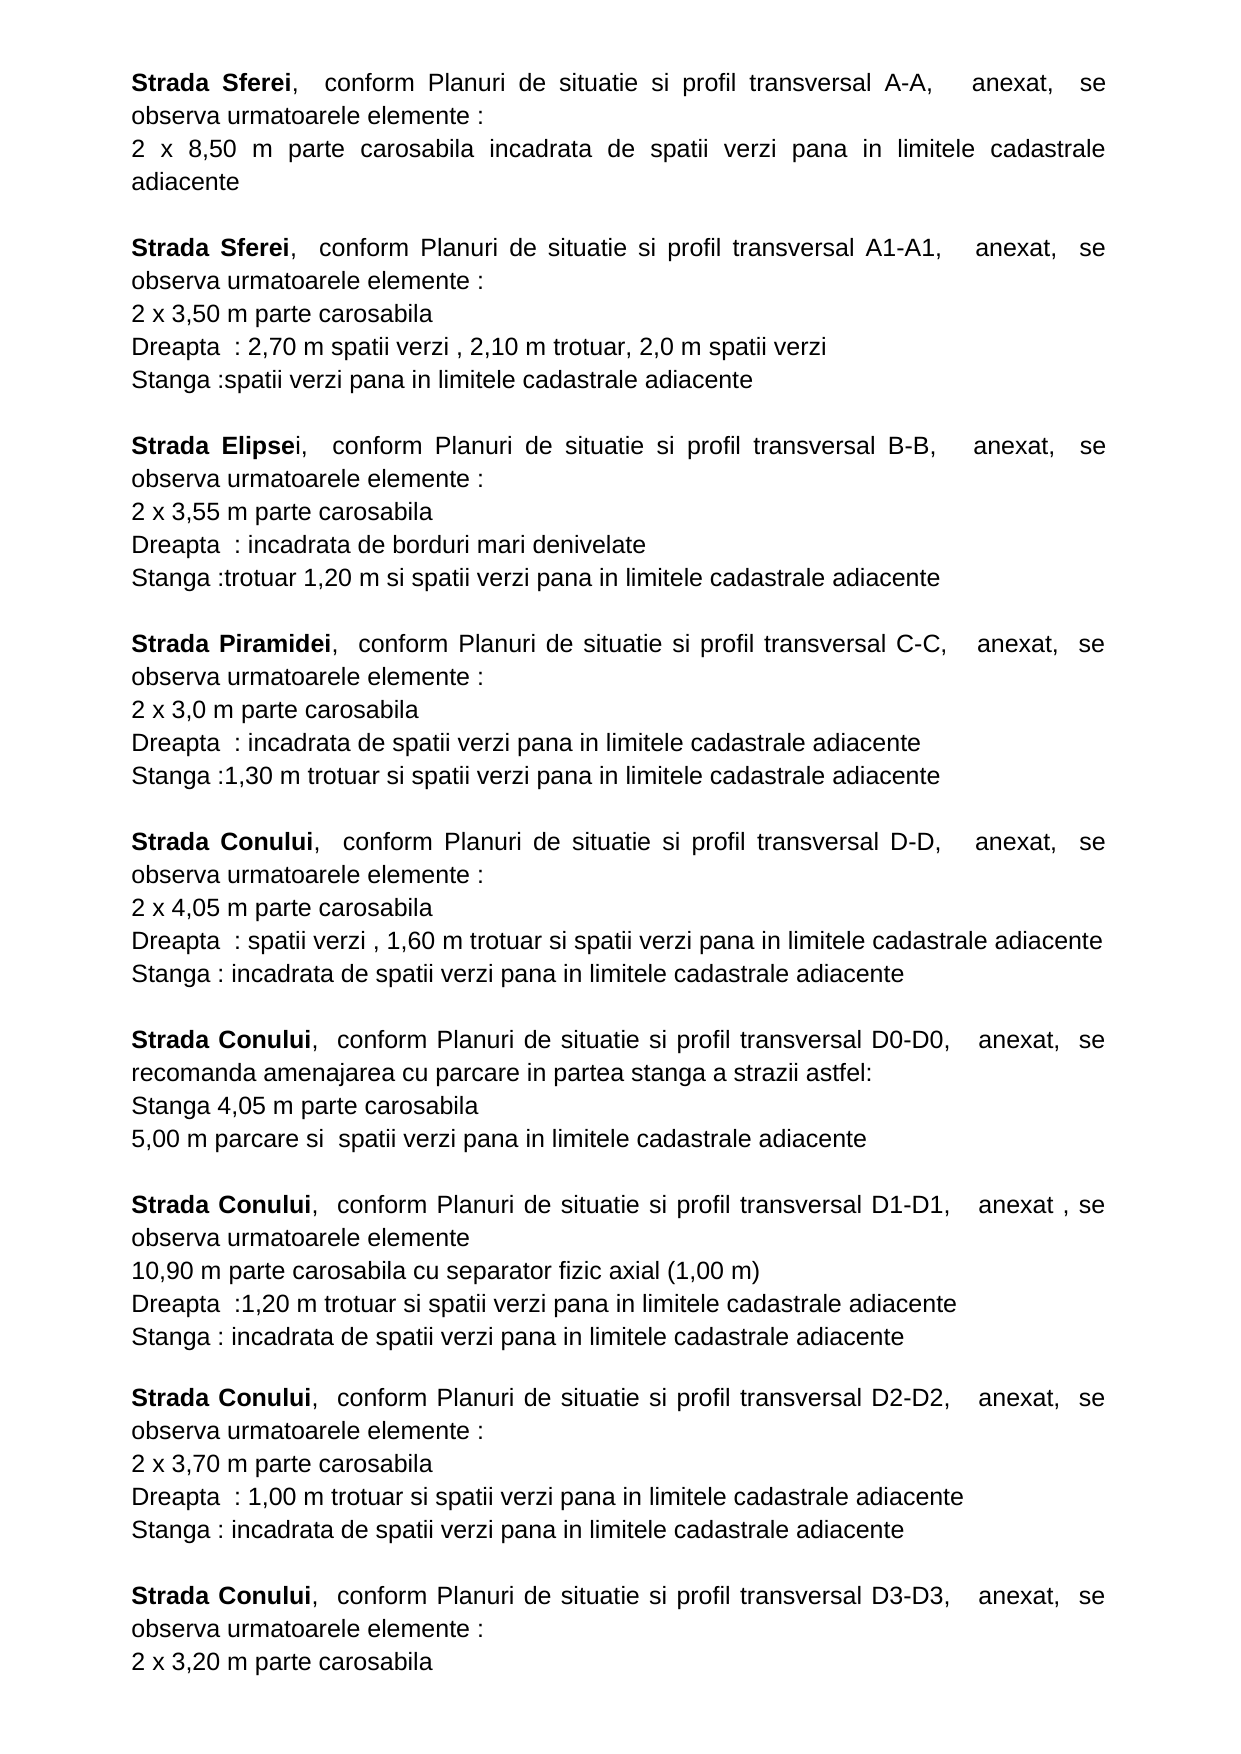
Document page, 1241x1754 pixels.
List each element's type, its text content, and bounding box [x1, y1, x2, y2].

text Strada Sferei, conform Planuri de situatie si profil transversal A1-A1, anexat, se observa urmatoarele elemente : [131, 233, 1107, 294]
text 2 x 3,70 m parte carosabila [131, 1449, 1107, 1478]
text Strada Elipsei, conform Planuri de situatie si profil transversal B-B, anexat, se observa urmatoarele elemente : [131, 431, 1107, 493]
text Dreapta : 2,70 m spatii verzi , 2,10 m trotuar, 2,0 m spatii verzi [131, 332, 1107, 361]
text Dreapta : incadrata de spatii verzi pana in limitele cadastrale adiacente [131, 728, 1107, 757]
text 5,00 m parcare si spatii verzi pana in limitele cadastrale adiacente [131, 1124, 1107, 1153]
text 2 x 3,55 m parte carosabila [131, 497, 1107, 526]
text 2 x 4,05 m parte carosabila [131, 893, 1107, 922]
text Strada Conului, conform Planuri de situatie si profil transversal D3-D3, anexat, se observa urmatoarele elemente : [131, 1581, 1107, 1643]
text Dreapta : incadrata de borduri mari denivelate [131, 530, 1107, 559]
text 2 x 3,20 m parte carosabila [131, 1647, 1107, 1676]
text Strada Conului, conform Planuri de situatie si profil transversal D2-D2, anexat, se observa urmatoarele elemente : [131, 1383, 1107, 1445]
text 10,90 m parte carosabila cu separator fizic axial (1,00 m) [131, 1256, 1107, 1285]
text 2 x 3,50 m parte carosabila [131, 299, 1107, 327]
text Strada Sferei, conform Planuri de situatie si profil transversal A-A, anexat, se observa urmatoarele elemente : [131, 68, 1107, 129]
text Stanga : incadrata de spatii verzi pana in limitele cadastrale adiacente [131, 959, 1107, 988]
text Stanga 4,05 m parte carosabila [131, 1091, 1107, 1120]
text Stanga : incadrata de spatii verzi pana in limitele cadastrale adiacente [131, 1322, 1107, 1351]
text Stanga :spatii verzi pana in limitele cadastrale adiacente [131, 365, 1107, 393]
text Dreapta :1,20 m trotuar si spatii verzi pana in limitele cadastrale adiacente [131, 1289, 1107, 1318]
text 2 x 8,50 m parte carosabila incadrata de spatii verzi pana in limitele cadastrale adiacente [131, 134, 1107, 195]
text Stanga : incadrata de spatii verzi pana in limitele cadastrale adiacente [131, 1515, 1107, 1544]
text Strada Conului, conform Planuri de situatie si profil transversal D0-D0, anexat, se recomanda amenajarea cu parcare in partea stanga a strazii astfel: [131, 1025, 1107, 1087]
text Stanga :1,30 m trotuar si spatii verzi pana in limitele cadastrale adiacente [131, 761, 1107, 790]
text Strada Conului, conform Planuri de situatie si profil transversal D-D, anexat, se observa urmatoarele elemente : [131, 827, 1107, 889]
text Strada Piramidei, conform Planuri de situatie si profil transversal C-C, anexat, se observa urmatoarele elemente : [131, 629, 1107, 691]
text Dreapta : 1,00 m trotuar si spatii verzi pana in limitele cadastrale adiacente [131, 1482, 1107, 1511]
text Dreapta : spatii verzi , 1,60 m trotuar si spatii verzi pana in limitele cadastrale adiacente [131, 926, 1107, 955]
text 2 x 3,0 m parte carosabila [131, 695, 1107, 724]
text Strada Conului, conform Planuri de situatie si profil transversal D1-D1, anexat , se observa urmatoarele elemente [131, 1190, 1107, 1252]
text Stanga :trotuar 1,20 m si spatii verzi pana in limitele cadastrale adiacente [131, 563, 1107, 592]
